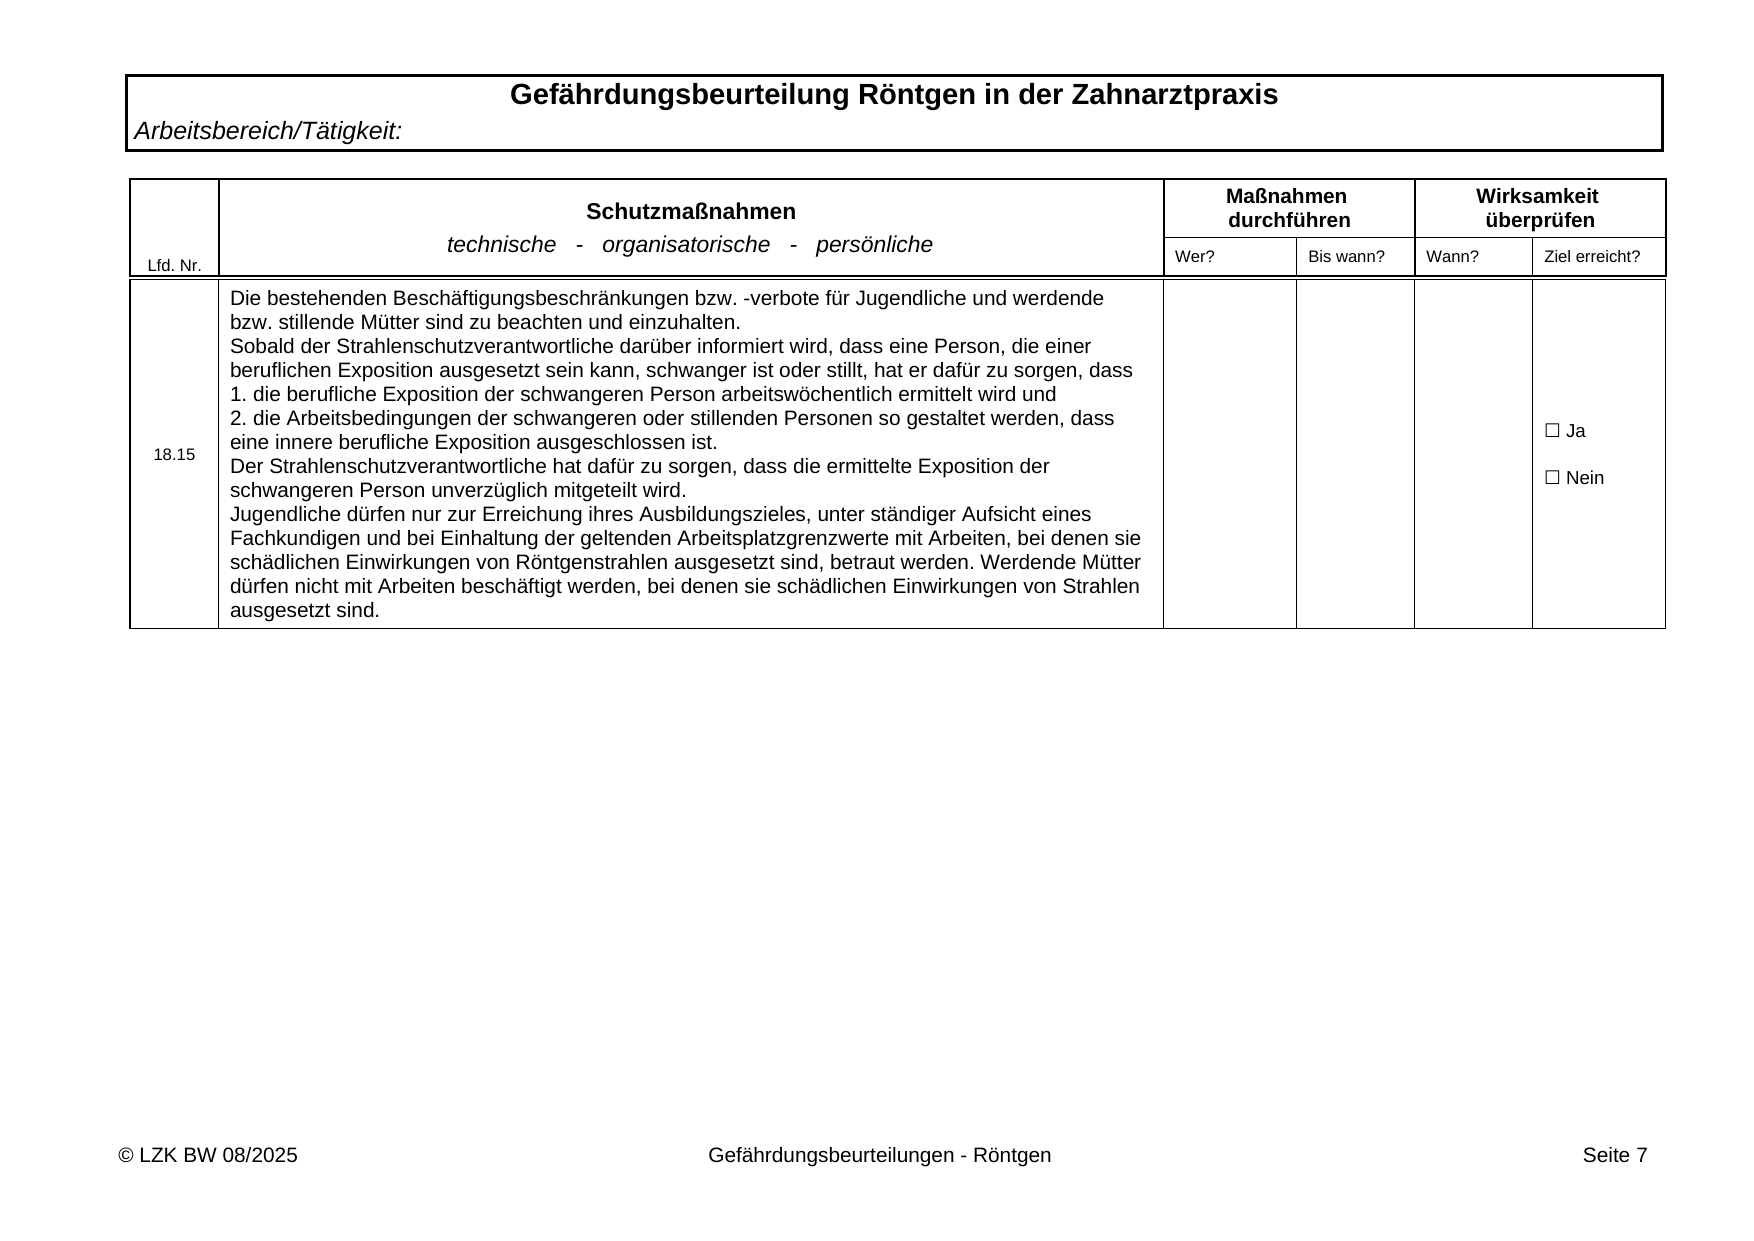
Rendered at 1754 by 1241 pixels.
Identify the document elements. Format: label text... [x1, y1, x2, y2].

table_header Die bestehenden Beschäftigungsbeschränkungen bzw. -verbote für Jugendliche und werdende bzw. stillende Mütter sind zu beachten und einzuhalten. Sobald der Strahlenschutzverantwortliche darüber informiert wird, dass eine Person, die einer beruflichen Exposition ausgesetzt sein kann, schwanger ist oder stillt, hat er dafür zu sorgen, dass 1. die berufliche Exposition der schwangeren Person arbeitswöchentlich ermittelt wird und 2. die Arbeitsbedingungen der schwangeren oder stillenden Personen so gestaltet werden, dass eine innere berufliche Exposition ausgeschlossen ist. Der Strahlenschutzverantwortliche hat dafür zu sorgen, dass die ermittelte Exposition der schwangeren Person unverzüglich mitgeteilt wird. Jugendliche dürfen nur zur Erreichung ihres Ausbildungszieles, unter ständiger Aufsicht eines Fachkundigen und bei Einhaltung der geltenden Arbeitsplatzgrenzwerte mit Arbeiten, bei denen sie schädlichen Einwirkungen von Röntgenstrahlen ausgesetzt sind, betraut werden. Werdende Mütter dürfen nicht mit Arbeiten beschäftigt werden, bei denen sie schädlichen Einwirkungen von Strahlen ausgesetzt sind. [219, 280, 1163, 628]
table_header [1415, 280, 1532, 628]
table_header Ja Nein [1533, 280, 1665, 628]
table_header 18.15 [131, 280, 218, 628]
table_header [1164, 280, 1296, 628]
table_header [1297, 280, 1414, 628]
